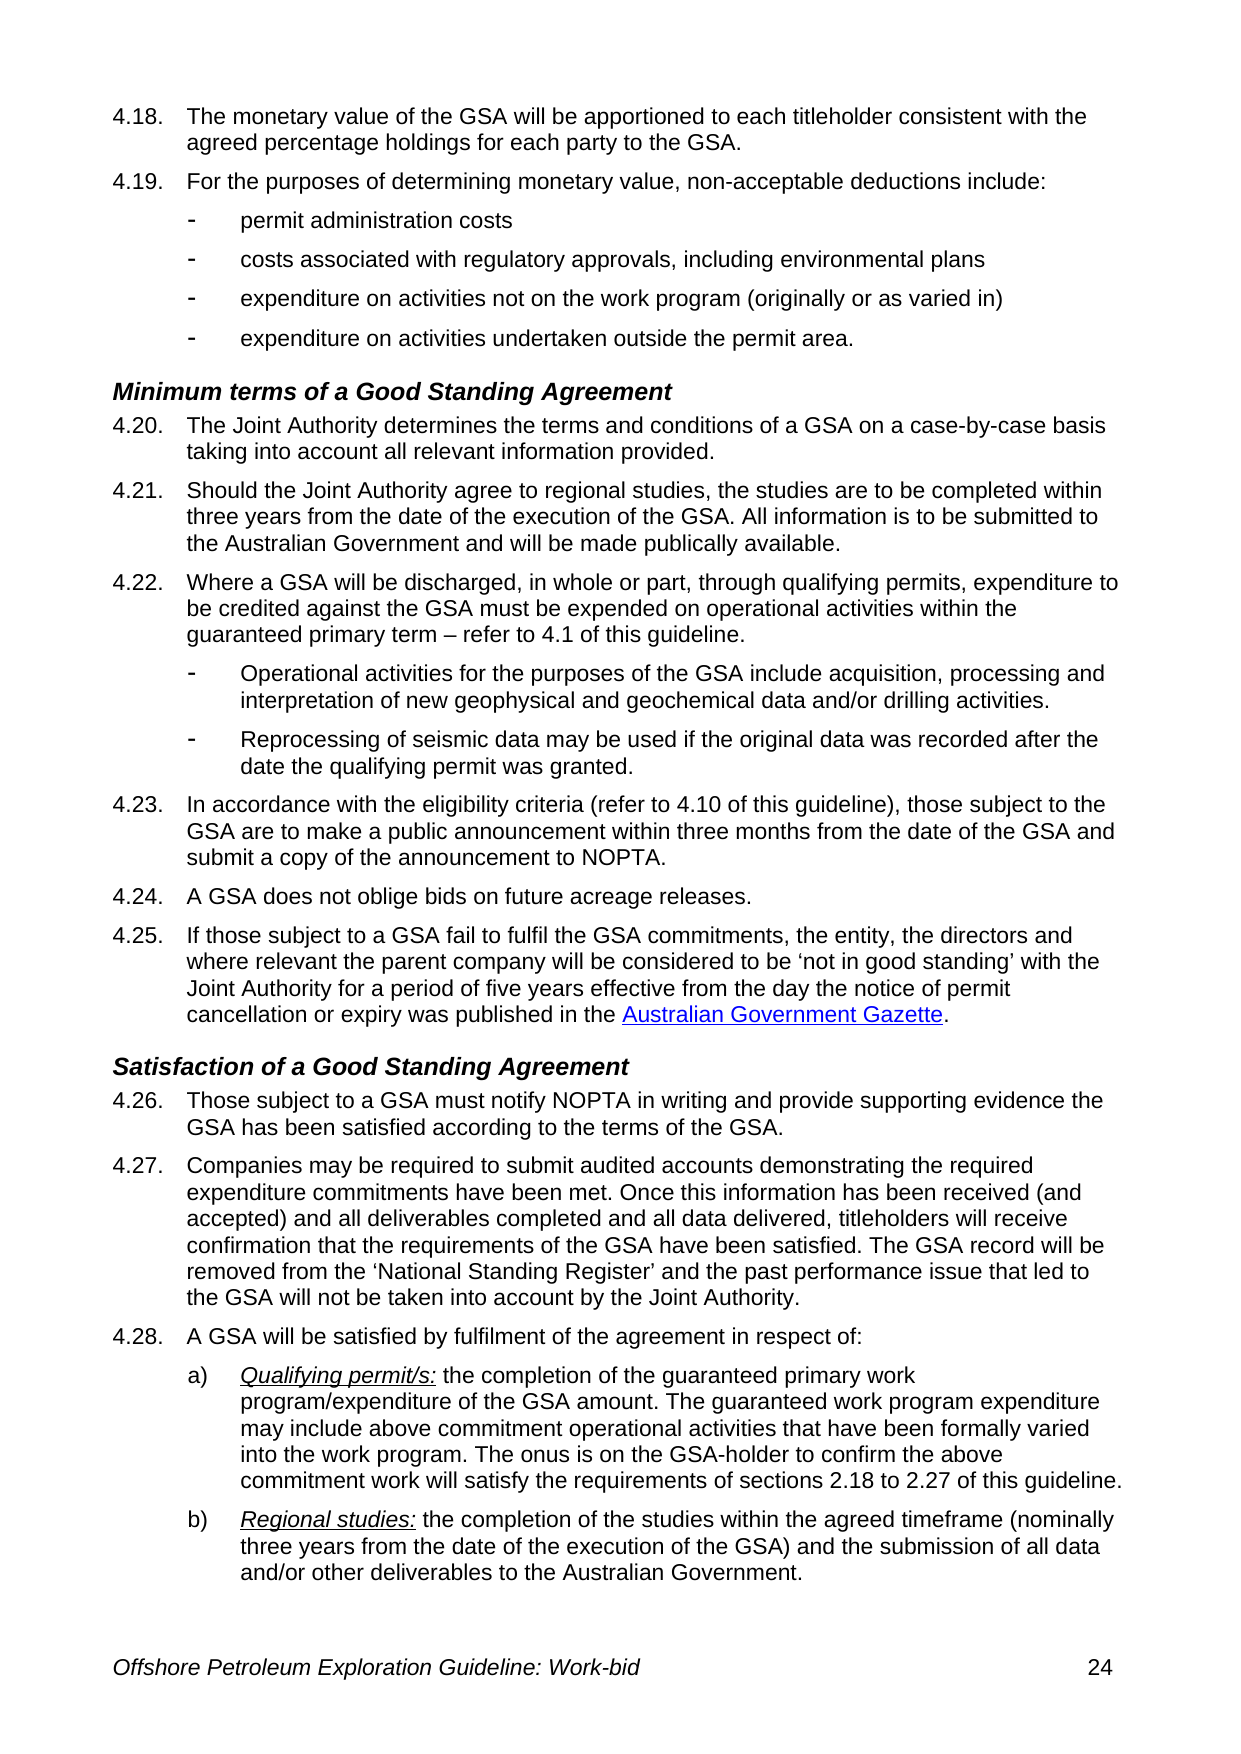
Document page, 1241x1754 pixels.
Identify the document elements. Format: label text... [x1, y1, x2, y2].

list costs associated with regulatory approvals, including environmental plans [187, 246, 1128, 273]
list Operational activities for the purposes of the GSA include acquisition, processing and interpretation of new geophysical and geochemical data and/or drilling activities. [187, 660, 1128, 713]
list expenditure on activities undertaken outside the permit area. [187, 325, 1128, 352]
list Where a GSA will be discharged, in whole or part, through qualifying permits, expenditure to be credited against the GSA must be expended on operational activities within the guaranteed primary term – refer to 4.1 of this guideline. [112, 568, 1128, 647]
list In accordance with the eligibility criteria (refer to 4.10 of this guideline), those subject to the GSA are to make a public announcement within three months from the date of the GSA and submit a copy of the announcement to NOPTA. [112, 791, 1128, 871]
list For the purposes of determining monetary value, non-acceptable deductions include: [112, 168, 1128, 194]
list Should the Joint Authority agree to regional studies, the studies are to be completed within three years from the date of the execution of the GSA. All information is to be submitted to the Australian Government and will be made publically available. [112, 477, 1128, 556]
list Companies may be required to submit audited accounts demonstrating the required expenditure commitments have been met. Once this information has been received (and accepted) and all deliverables completed and all data delivered, titleholders will receive confirmation that the requirements of the GSA have been satisfied. The GSA record will be removed from the ‘National Standing Register’ and the past performance issue that led to the GSA will not be taken into account by the Joint Authority. [112, 1152, 1128, 1311]
list If those subject to a GSA fail to fulfil the GSA commitments, the entity, the directors and where relevant the parent company will be considered to be ‘not in good standing’ with the Joint Authority for a period of five years effective from the day the notice of permit cancellation or expiry was published in the Australian Government Gazette. [112, 922, 1128, 1027]
list Those subject to a GSA must notify NOPTA in writing and provide supporting evidence the GSA has been satisfied according to the terms of the GSA. [112, 1087, 1128, 1140]
list The Joint Authority determines the terms and conditions of a GSA on a case-by-case basis taking into account all relevant information provided. [112, 412, 1128, 464]
list Regional studies: the completion of the studies within the agreed timeframe (nominally three years from the date of the execution of the GSA) and the submission of all data and/or other deliverables to the Australian Government. [187, 1506, 1128, 1585]
list A GSA will be satisfied by fulfilment of the agreement in respect of: [112, 1323, 1128, 1349]
list The monetary value of the GSA will be apportioned to each titleholder consistent with the agreed percentage holdings for each party to the GSA. [112, 103, 1128, 155]
list A GSA does not oblige bids on future acreage releases. [112, 883, 1128, 909]
list expenditure on activities not on the work program (originally or as varied in) [187, 285, 1128, 312]
list Qualifying permit/s: the completion of the guaranteed primary work program/expenditure of the GSA amount. The guaranteed work program expenditure may include above commitment operational activities that have been formally varied into the work program. The onus is on the GSA-holder to confirm the above commitment work will satisfy the requirements of sections 2.18 to 2.27 of this guideline. [187, 1362, 1128, 1494]
list permit administration costs [187, 207, 1128, 233]
list Reprocessing of seismic data may be used if the original data was recorded after the date the qualifying permit was granted. [187, 726, 1128, 779]
subtitle Minimum terms of a Good Standing Agreement [112, 377, 1128, 405]
subtitle Satisfaction of a Good Standing Agreement [112, 1052, 1128, 1081]
